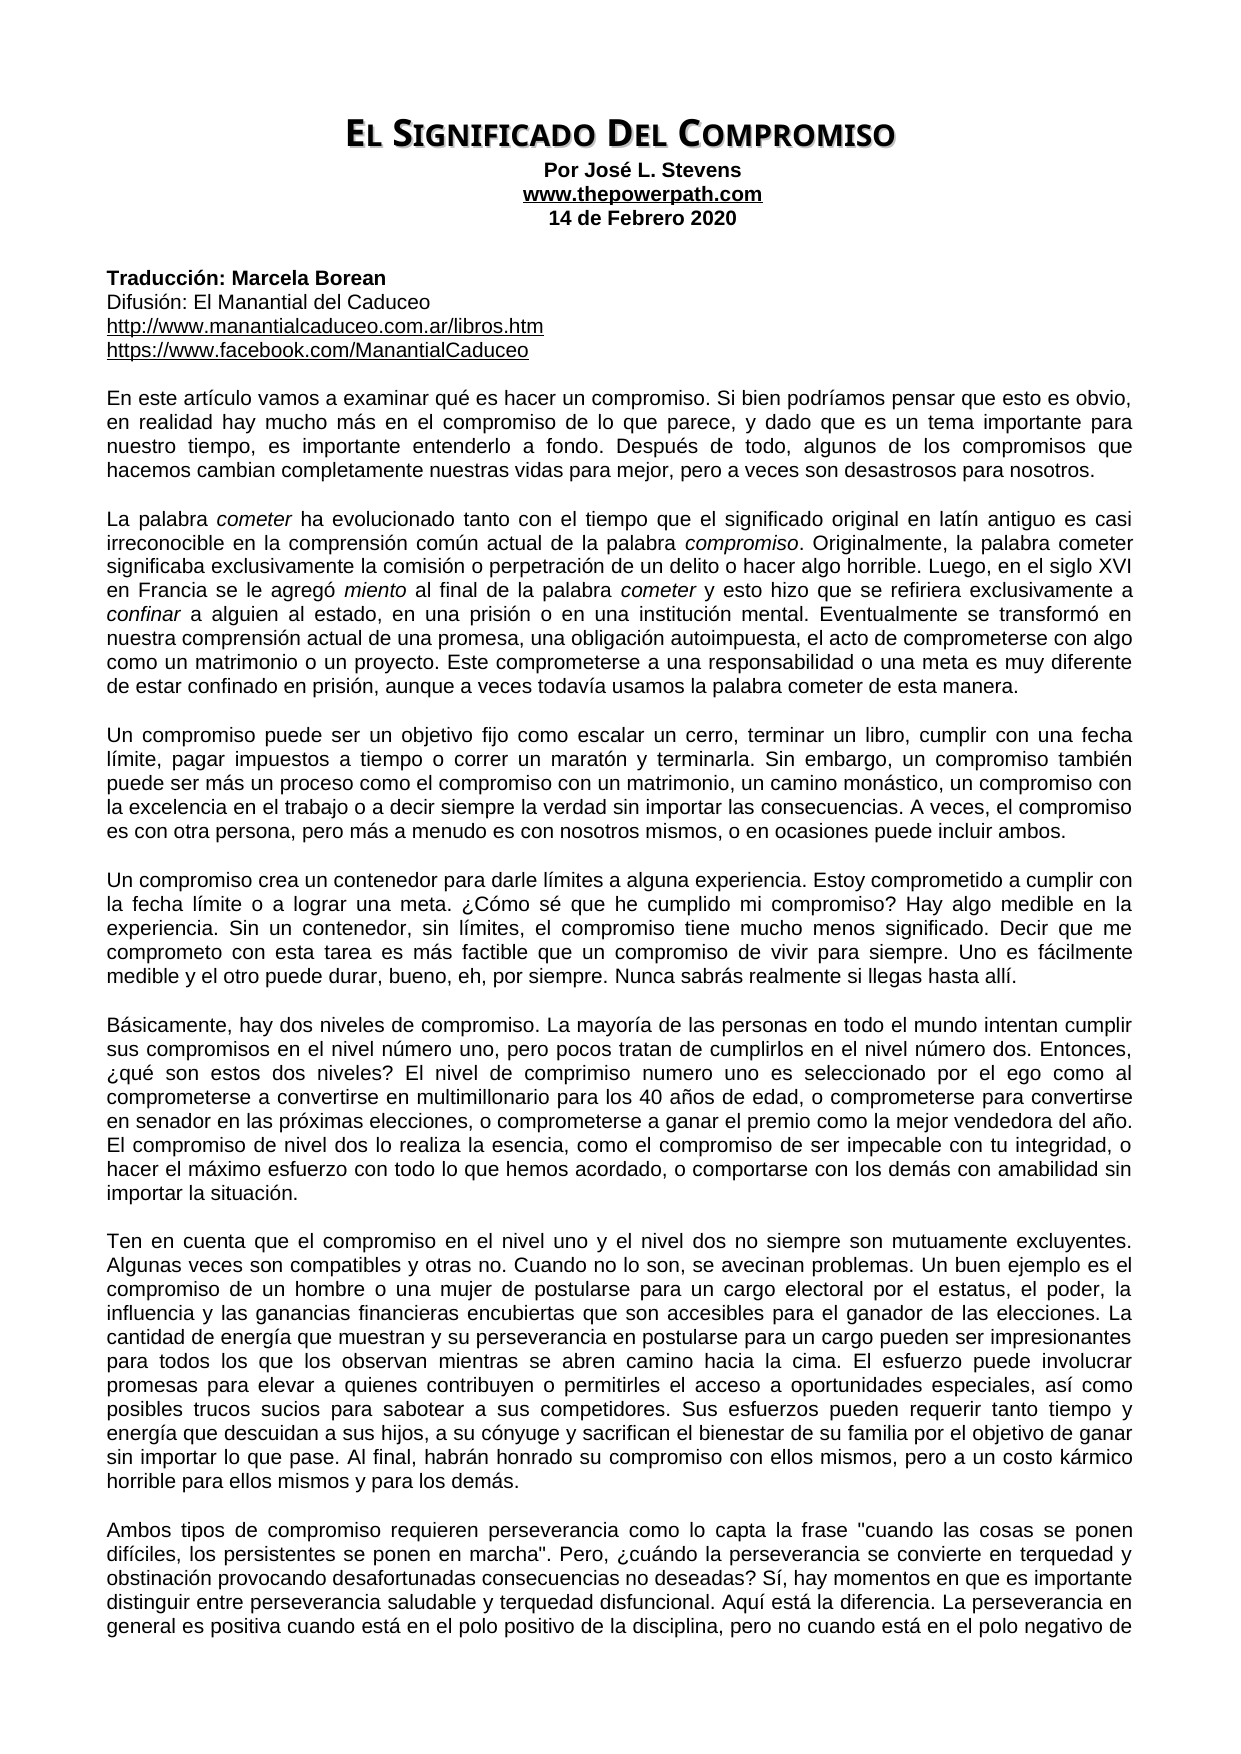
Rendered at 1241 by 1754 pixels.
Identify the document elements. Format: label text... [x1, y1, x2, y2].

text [106, 1518, 1134, 1638]
text La palabra cometer ha evolucionado tanto con el tiempo que el significado original en latín antiguo es casi irreconocible en la comprensión común actual de la palabra compromiso. Originalmente, la palabra cometer significaba exclusivamente la comisión o perpetración de un delito o hacer algo horrible. Luego, en el siglo XVI en Francia se le agregó miento al final de la palabra cometer y esto hizo que se refiriera exclusivamente a confinar a alguien al estado, en una prisión o en una institución mental. Eventualmente se transformó en nuestra comprensión actual de una promesa, una obligación autoimpuesta, el acto de comprometerse con algo como un matrimonio o un proyecto. Este comprometerse a una responsabilidad o una meta es muy diferente de estar confinado en prisión, aunque a veces todavía usamos la palabra cometer de esta manera. [106, 506, 1134, 698]
text Traducción: Marcela Borean Difusión: El Manantial del Caduceo http://www.manantialcaduceo.com.ar/libros.htm [106, 266, 1134, 338]
text En este artículo vamos a examinar qué es hacer un compromiso. Si bien podríamos pensar que esto es obvio, en realidad hay mucho más en el compromiso de lo que parece, y dado que es un tema importante para nuestro tiempo, es importante entenderlo a fondo. Después de todo, algunos de los compromisos que hacemos cambian completamente nuestras vidas para mejor, pero a veces son desastrosos para nosotros. [106, 362, 1134, 481]
text Un compromiso crea un contenedor para darle límites a alguna experiencia. Estoy comprometido a cumplir con la fecha límite o a lograr una meta. ¿Cómo sé que he cumplido mi compromiso? Hay algo medible en la experiencia. Sin un contenedor, sin límites, el compromiso tiene mucho menos significado. Decir que me comprometo con esta tarea es más factible que un compromiso de vivir para siempre. Uno es fácilmente medible y el otro puede durar, bueno, eh, por siempre. Nunca sabrás realmente si llegas hasta allí. [106, 868, 1134, 988]
subtitle El Significado Del Compromiso Por José L. Stevens www.thepowerpath.com 14 de Febrero 2020 [106, 106, 1134, 229]
text https://www.facebook.com/ManantialCaduceo [106, 338, 1134, 362]
text Un compromiso puede ser un objetivo fijo como escalar un cerro, terminar un libro, cumplir con una fecha límite, pagar impuestos a tiempo o correr un maratón y terminarla. Sin embargo, un compromiso también puede ser más un proceso como el compromiso con un matrimonio, un camino monástico, un compromiso con la excelencia en el trabajo o a decir siempre la verdad sin importar las consecuencias. A veces, el compromiso es con otra persona, pero más a menudo es con nosotros mismos, o en ocasiones puede incluir ambos. [106, 723, 1134, 843]
text Básicamente, hay dos niveles de compromiso. La mayoría de las personas en todo el mundo intentan cumplir sus compromisos en el nivel número uno, pero pocos tratan de cumplirlos en el nivel número dos. Entonces, ¿qué son estos dos niveles? El nivel de comprimiso numero uno es seleccionado por el ego como al comprometerse a convertirse en multimillonario para los 40 años de edad, o comprometerse para convertirse en senador en las próximas elecciones, o comprometerse a ganar el premio como la mejor vendedora del año. El compromiso de nivel dos lo realiza la esencia, como el compromiso de ser impecable con tu integridad, o hacer el máximo esfuerzo con todo lo que hemos acordado, o comportarse con los demás con amabilidad sin importar la situación. [106, 1013, 1134, 1204]
text Ten en cuenta que el compromiso en el nivel uno y el nivel dos no siempre son mutuamente excluyentes. Algunas veces son compatibles y otras no. Cuando no lo son, se avecinan problemas. Un buen ejemplo es el compromiso de un hombre o una mujer de postularse para un cargo electoral por el estatus, el poder, la influencia y las ganancias financieras encubiertas que son accesibles para el ganador de las elecciones. La cantidad de energía que muestran y su perseverancia en postularse para un cargo pueden ser impresionantes para todos los que los observan mientras se abren camino hacia la cima. El esfuerzo puede involucrar promesas para elevar a quienes contribuyen o permitirles el acceso a oportunidades especiales, así como posibles trucos sucios para sabotear a sus competidores. Sus esfuerzos pueden requerir tanto tiempo y energía que descuidan a sus hijos, a su cónyuge y sacrifican el bienestar de su familia por el objetivo de ganar sin importar lo que pase. Al final, habrán honrado su compromiso con ellos mismos, pero a un costo kármico horrible para ellos mismos y para los demás. [106, 1229, 1134, 1493]
